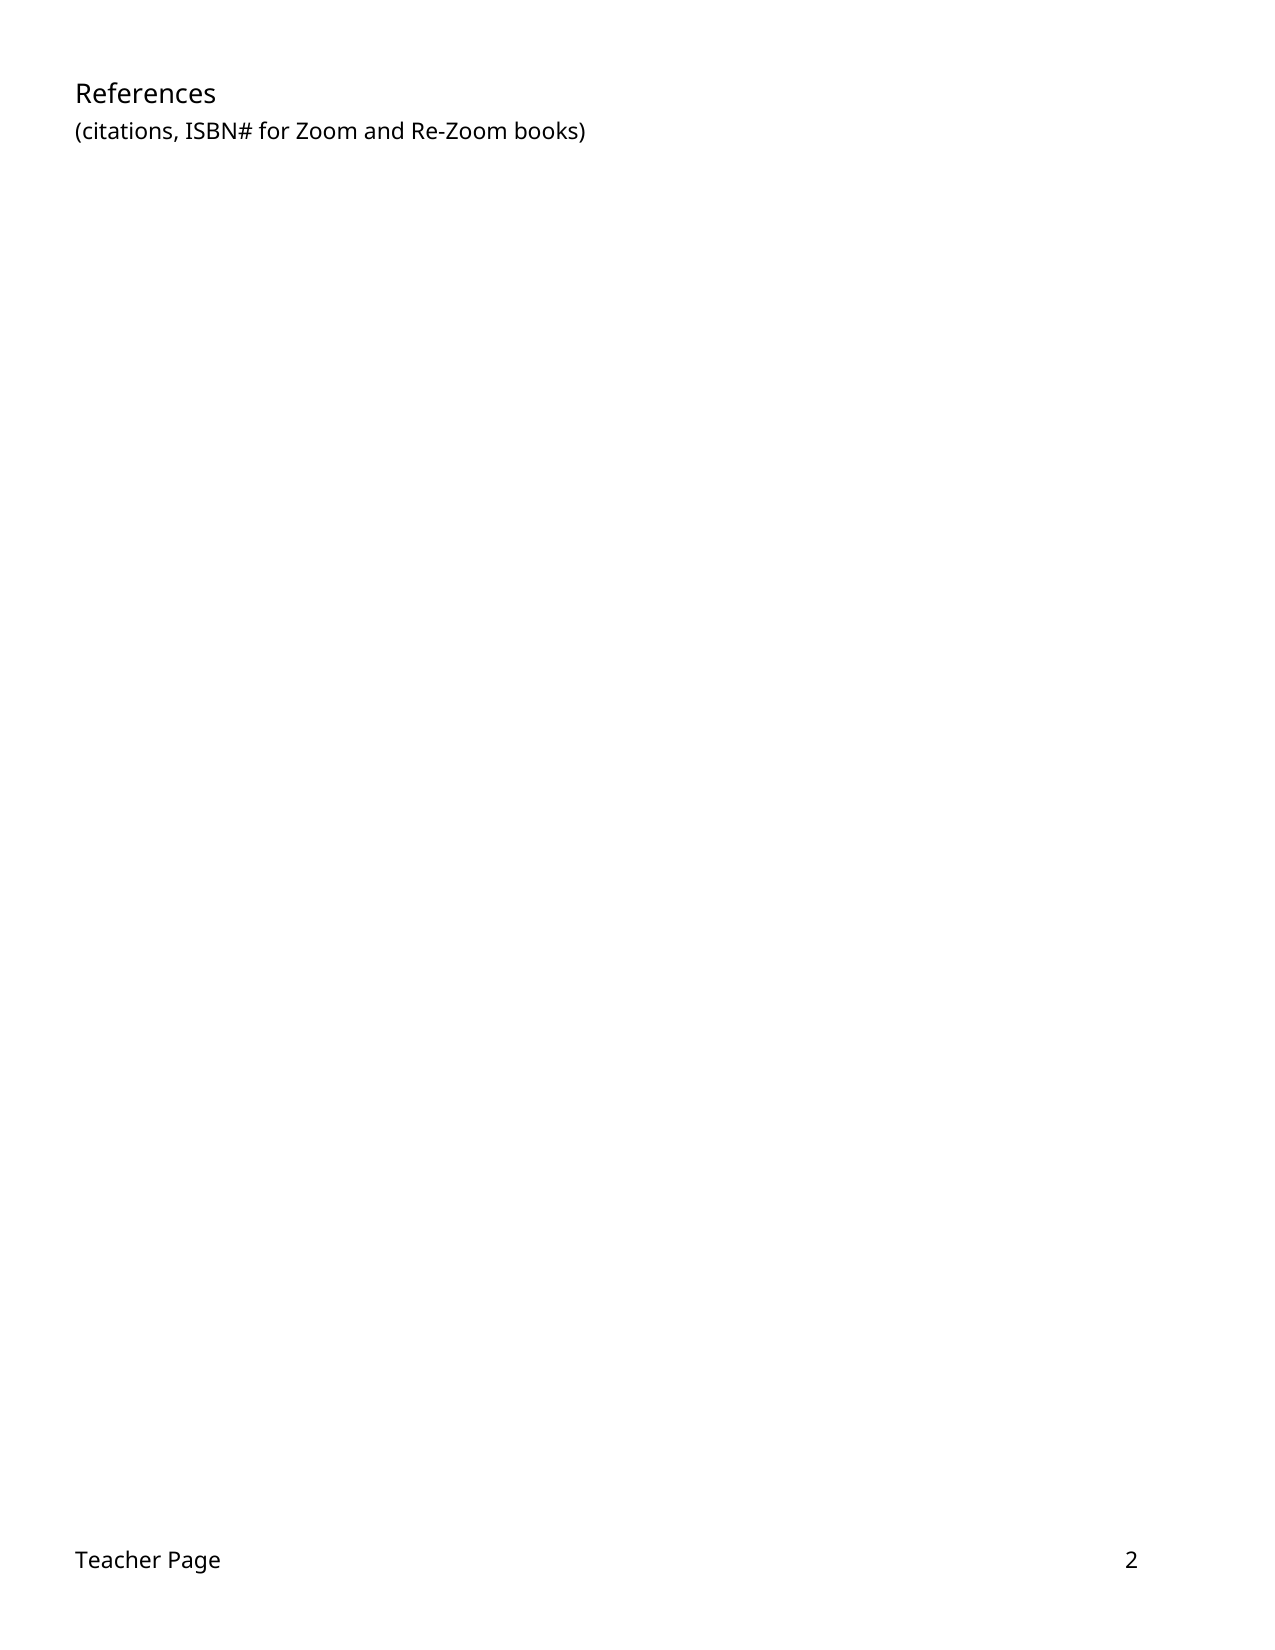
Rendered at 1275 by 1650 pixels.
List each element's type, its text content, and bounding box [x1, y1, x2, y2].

subtitle References [75, 75, 1200, 112]
text (citations, ISBN# for Zoom and Re-Zoom books) [75, 115, 1200, 146]
